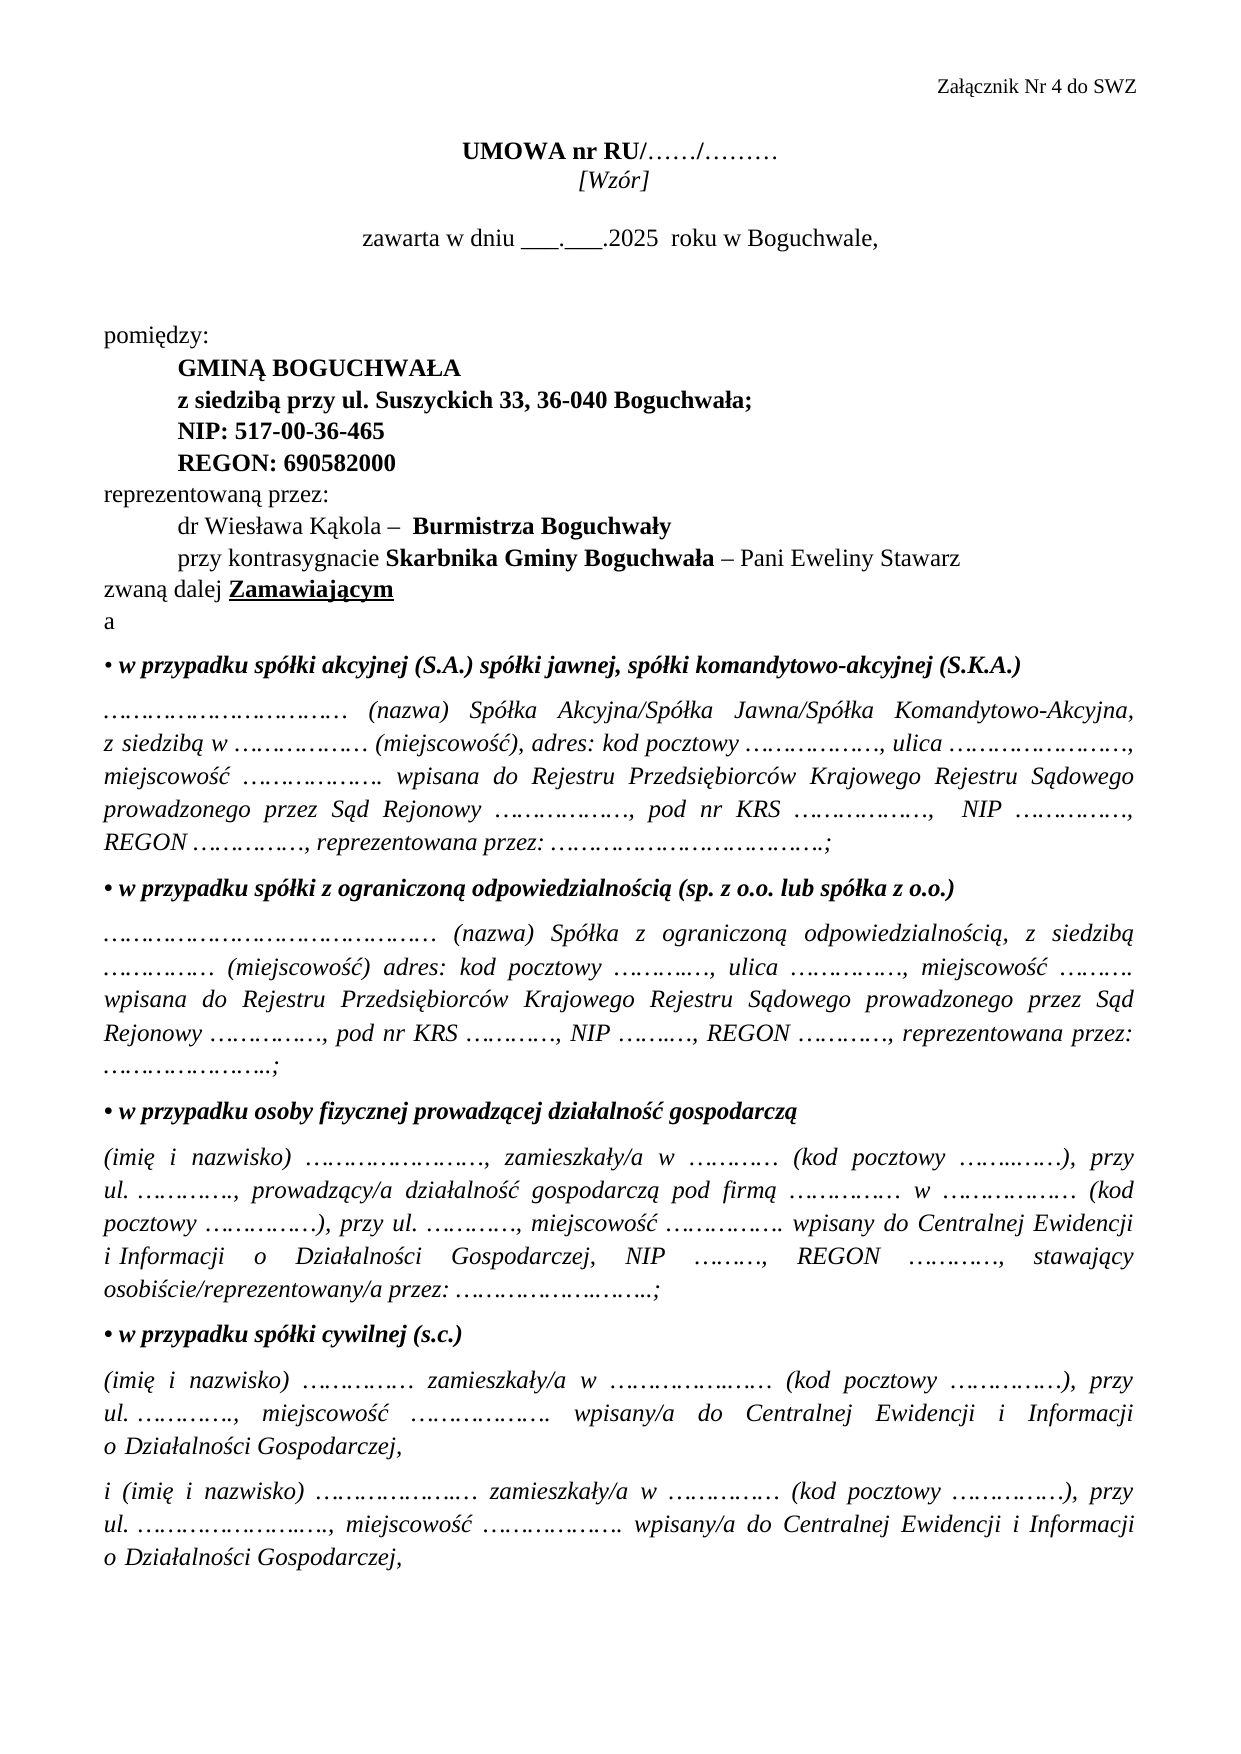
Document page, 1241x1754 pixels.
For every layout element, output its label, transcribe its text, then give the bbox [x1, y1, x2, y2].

text reprezentowaną przez: [103, 479, 1137, 508]
text a [103, 606, 1137, 634]
text • w przypadku spółki cywilnej (s.c.) [103, 1319, 1137, 1348]
text • w przypadku osoby fizycznej prowadzącej działalność gospodarczą [103, 1096, 1137, 1125]
text • w przypadku spółki akcyjnej (S.A.) spółki jawnej, spółki komandytowo-akcyjnej (S.K.A.) [103, 650, 1137, 679]
text • w przypadku spółki z ograniczoną odpowiedzialnością (sp. z o.o. lub spółka z o.o.) [103, 873, 1137, 902]
text (imię i nazwisko) ……………………, zamieszkały/a w ………… (kod pocztowy ……..……), przy ul. …………., prowadzący/a działalność gospodarczą pod firmą …………… w ……………… (kod pocztowy ……………), przy ul. …………, miejscowość ……………. wpisany do Centralnej Ewidencji i Informacji o Działalności Gospodarczej, NIP ………, REGON …………, stawający osobiście/reprezentowany/a przez: ……………….……..; [103, 1142, 1137, 1302]
text zawarta w dniu ___.___.2025 roku w Boguchwale, [103, 223, 1137, 251]
text (imię i nazwisko) …………… zamieszkały/a w …………….…… (kod pocztowy ……………), przy ul. …………., miejscowość ………………. wpisany/a do Centralnej Ewidencji i Informacji o Działalności Gospodarczej, [103, 1365, 1137, 1459]
text GMINĄ BOGUCHWAŁA z siedzibą przy ul. Suszyckich 33, 36-040 Boguchwała; NIP: 517-00-36-465 REGON: 690582000 [177, 353, 1137, 477]
text dr Wiesława Kąkola – Burmistrza Boguchwały przy kontrasygnacie Skarbnika Gminy Boguchwała – Pani Eweliny Stawarz [177, 511, 1137, 571]
text [Wzór] [103, 165, 1127, 194]
text ……………………………………… (nazwa) Spółka z ograniczoną odpowiedzialnością, z siedzibą …………… (miejscowość) adres: kod pocztowy ……….…, ulica ……………, miejscowość ………. wpisana do Rejestru Przedsiębiorców Krajowego Rejestru Sądowego prowadzonego przez Sąd Rejonowy ……………, pod nr KRS …………, NIP …….…, REGON …………, reprezentowana przez: …………………..; [103, 918, 1137, 1079]
text pomiędzy: [103, 320, 1137, 349]
text …………………………… (nazwa) Spółka Akcyjna/Spółka Jawna/Spółka Komandytowo-Akcyjna, z siedzibą w ……………… (miejscowość), adres: kod pocztowy ………………, ulica ……………………, miejscowość ………………. wpisana do Rejestru Przedsiębiorców Krajowego Rejestru Sądowego prowadzonego przez Sąd Rejonowy ………………, pod nr KRS ………………, NIP ……………, REGON ……………, reprezentowana przez: ……………………………….; [103, 695, 1137, 856]
text zwaną dalej Zamawiającym [103, 574, 1137, 603]
text i (imię i nazwisko) ……………….… zamieszkały/a w …………… (kod pocztowy ……………), przy ul. ………………….…., miejscowość ………………. wpisany/a do Centralnej Ewidencji i Informacji o Działalności Gospodarczej, [103, 1476, 1137, 1571]
text UMOWA nr RU/……/……… [103, 136, 1137, 165]
